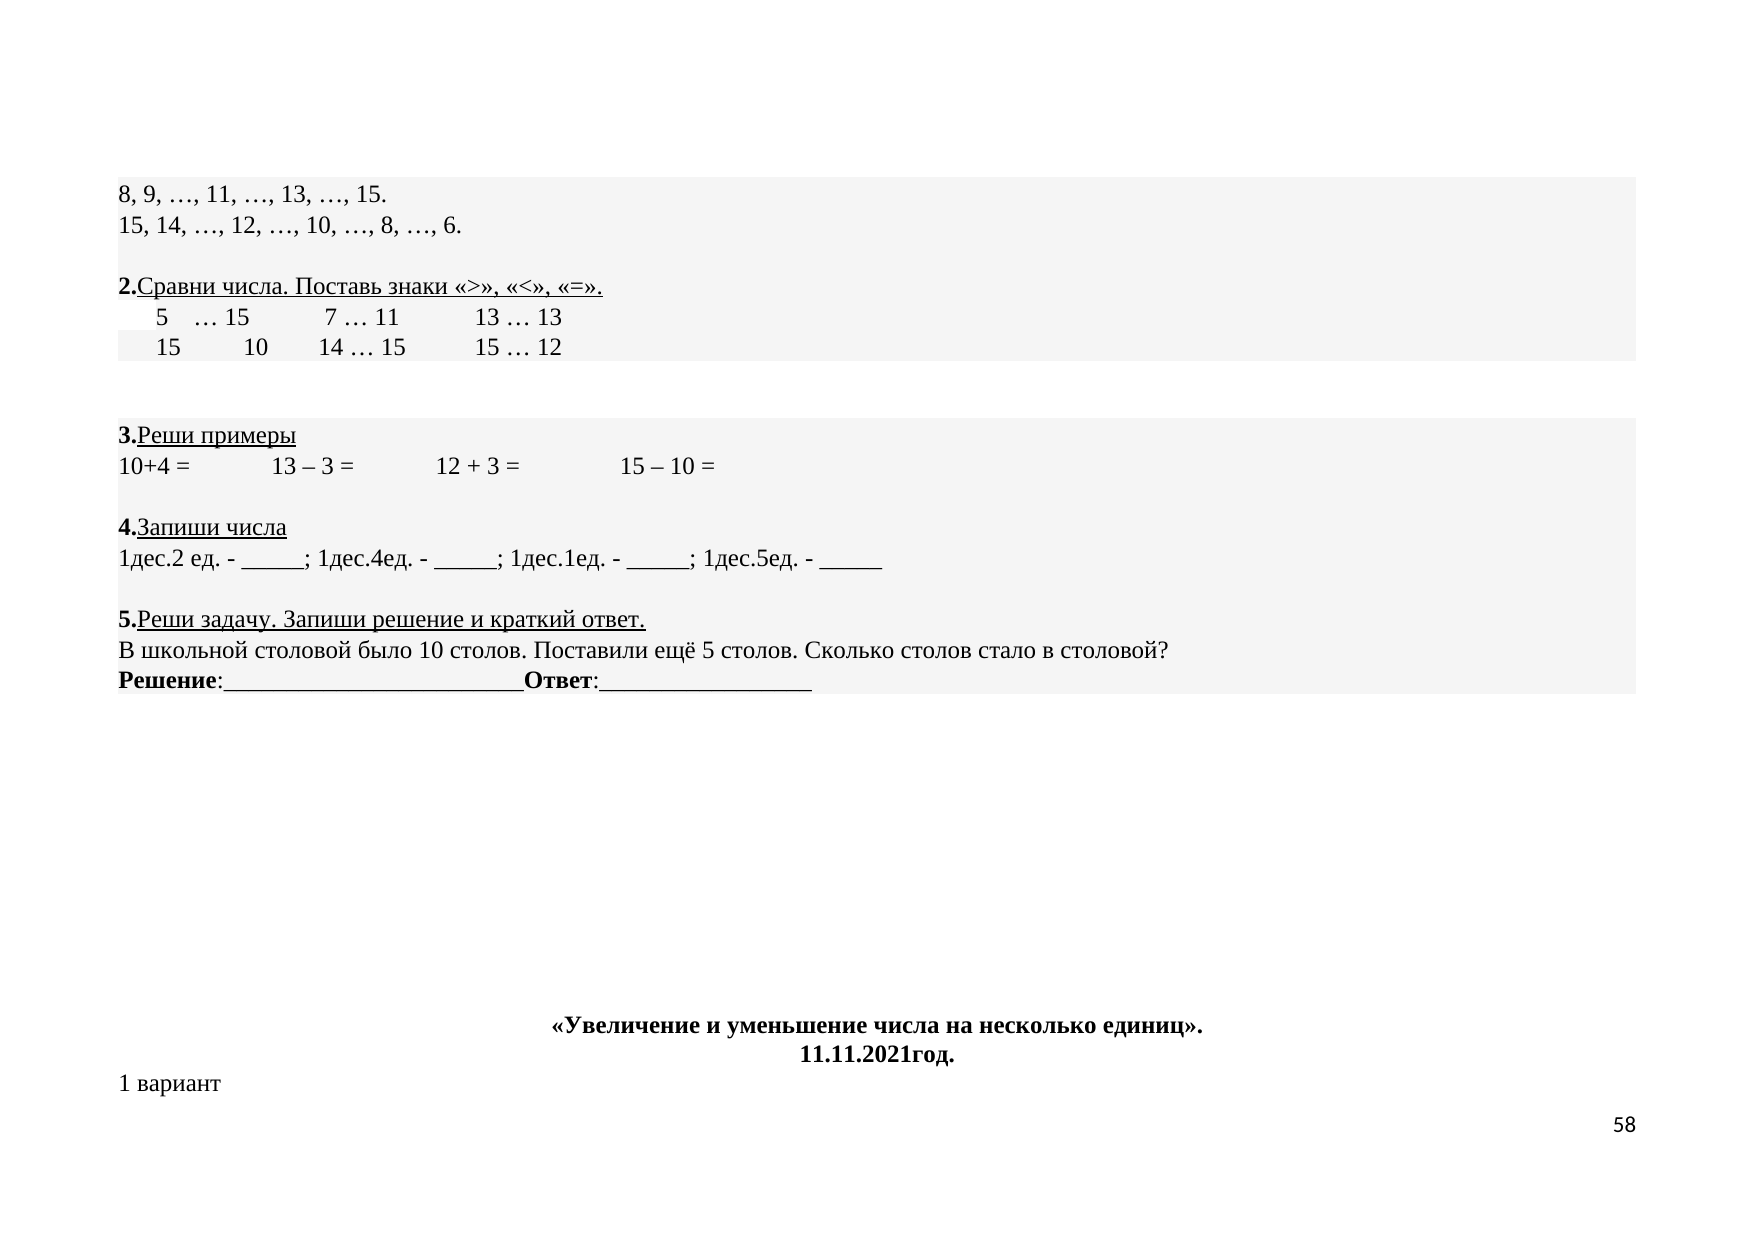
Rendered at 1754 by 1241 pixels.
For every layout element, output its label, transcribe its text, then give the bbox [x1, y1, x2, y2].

text 8, 9, …, 11, …, 13, …, 15. [118, 177, 1636, 208]
text 1 вариант [118, 1068, 1636, 1097]
text 2.Сравни числа. Поставь знаки «>», «<», «=». [118, 269, 1636, 300]
text 4.Запиши числа [118, 510, 1636, 541]
text 15, 14, …, 12, …, 10, …, 8, …, 6. [118, 208, 1636, 238]
text 5.Реши задачу. Запиши решение и краткий ответ. [118, 602, 1636, 633]
list … 15 7 … 11 13 … 13 [156, 300, 1636, 330]
text 15 10 14 … 15 15 … 12 [118, 330, 1636, 361]
text 3.Реши примеры [118, 418, 1636, 449]
text В школьной столовой было 10 столов. Поставили ещё 5 столов. Сколько столов стало в столовой? [118, 633, 1636, 663]
text 10+4 = 13 – 3 = 12 + 3 = 15 – 10 = [118, 449, 1636, 480]
text 11.11.2021год. [118, 1039, 1636, 1068]
text Решение:________________________Ответ:_________________ [118, 663, 1636, 694]
text 1дес.2 ед. - _____; 1дес.4ед. - _____; 1дес.1ед. - _____; 1дес.5ед. - _____ [118, 541, 1636, 572]
text «Увеличение и уменьшение числа на несколько единиц». [118, 1010, 1636, 1039]
